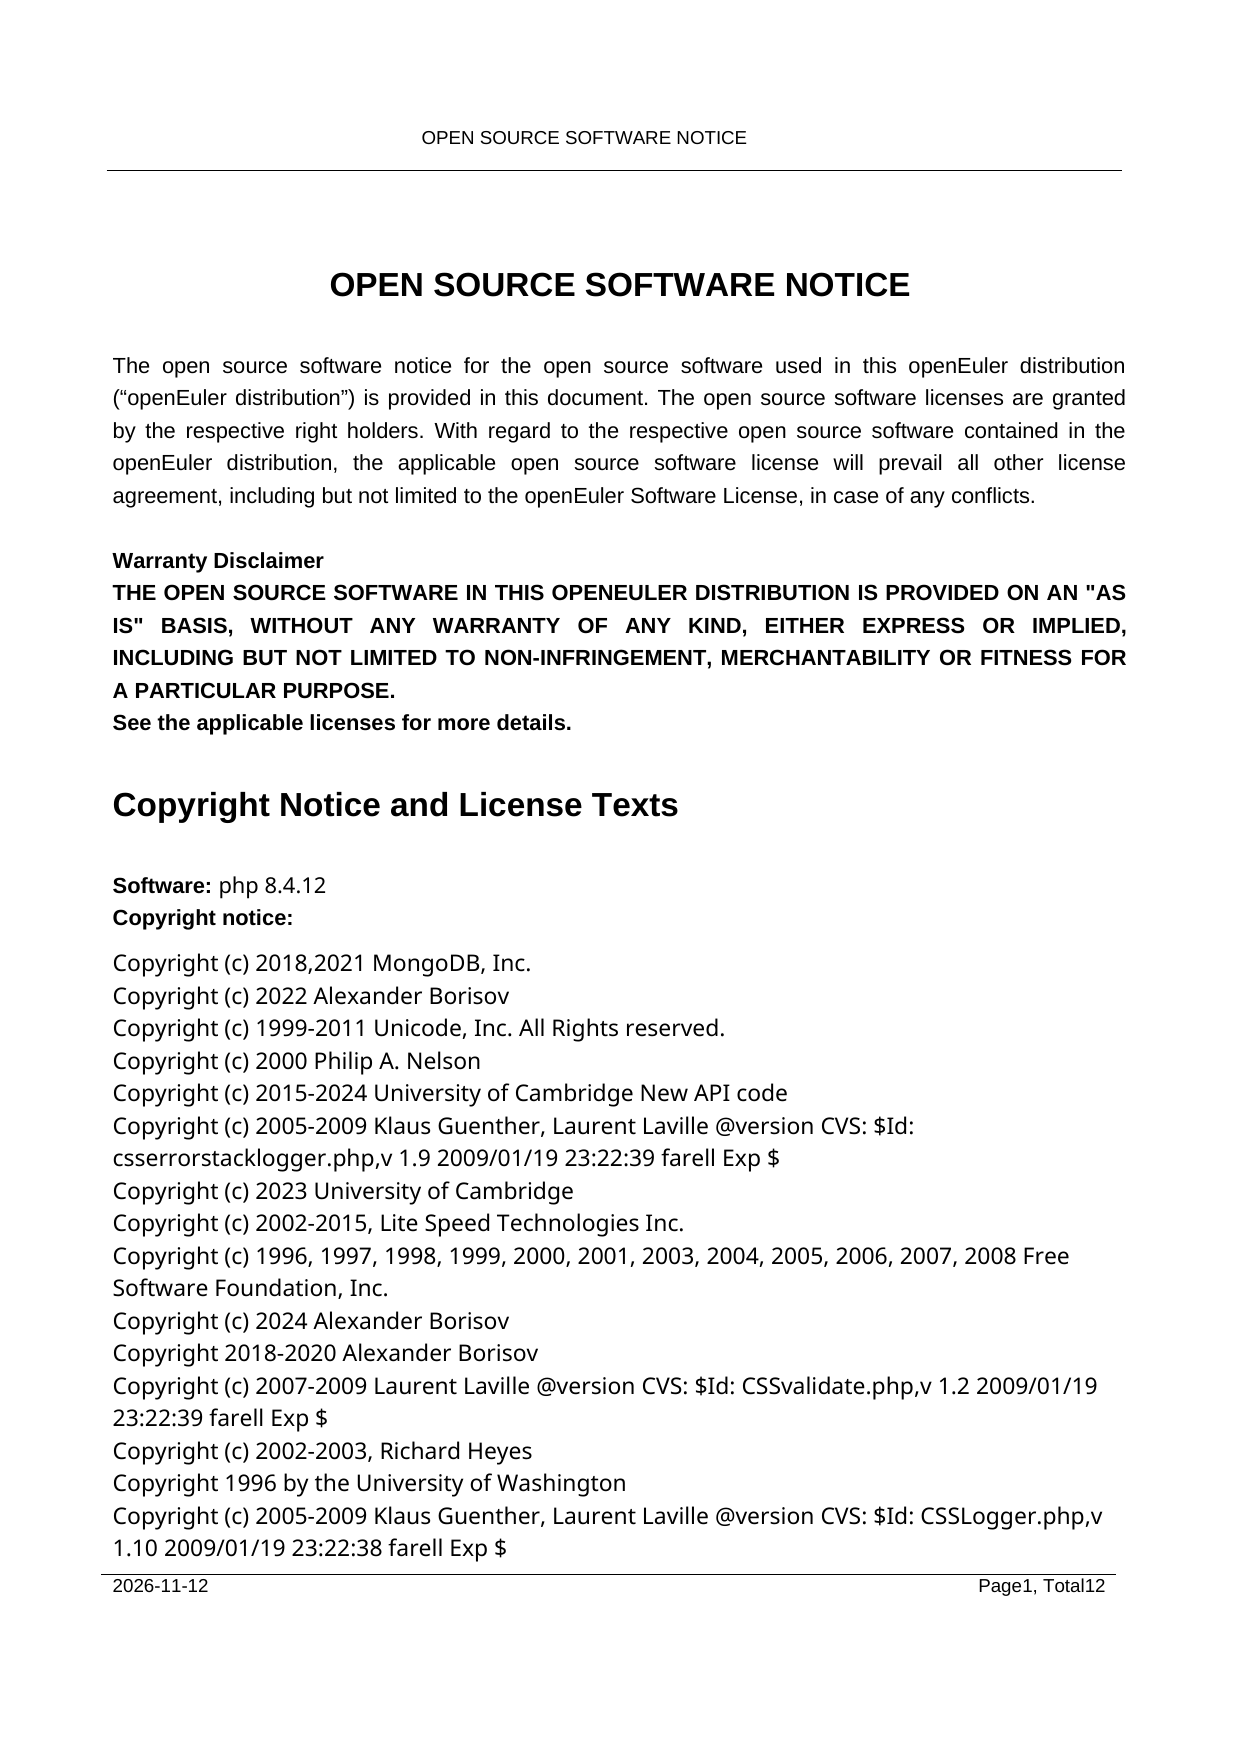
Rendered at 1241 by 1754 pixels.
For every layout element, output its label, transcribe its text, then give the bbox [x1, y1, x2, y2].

title Software: php 8.4.12 [112, 869, 1128, 901]
text Copyright notice: [112, 901, 1128, 934]
text The open source software notice for the open source software used in this openEuler distribution (“openEuler distribution”) is provided in this document. The open source software licenses are granted by the respective right holders. With regard to the respective open source software contained in the openEuler distribution, the applicable open source software license will prevail all other license agreement, including but not limited to the openEuler Software License, in case of any conflicts. [112, 349, 1128, 511]
text OPEN SOURCE SOFTWARE NOTICE [112, 251, 1128, 316]
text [112, 947, 1128, 1564]
text Copyright Notice and License Texts [112, 771, 1128, 836]
text Warranty Disclaimer [112, 544, 1128, 576]
text THE OPEN SOURCE SOFTWARE IN THIS OPENEULER DISTRIBUTION IS PROVIDED ON AN "AS IS" BASIS, WITHOUT ANY WARRANTY OF ANY KIND, EITHER EXPRESS OR IMPLIED, INCLUDING BUT NOT LIMITED TO NON-INFRINGEMENT, MERCHANTABILITY OR FITNESS FOR A PARTICULAR PURPOSE. See the applicable licenses for more details. [112, 576, 1128, 739]
